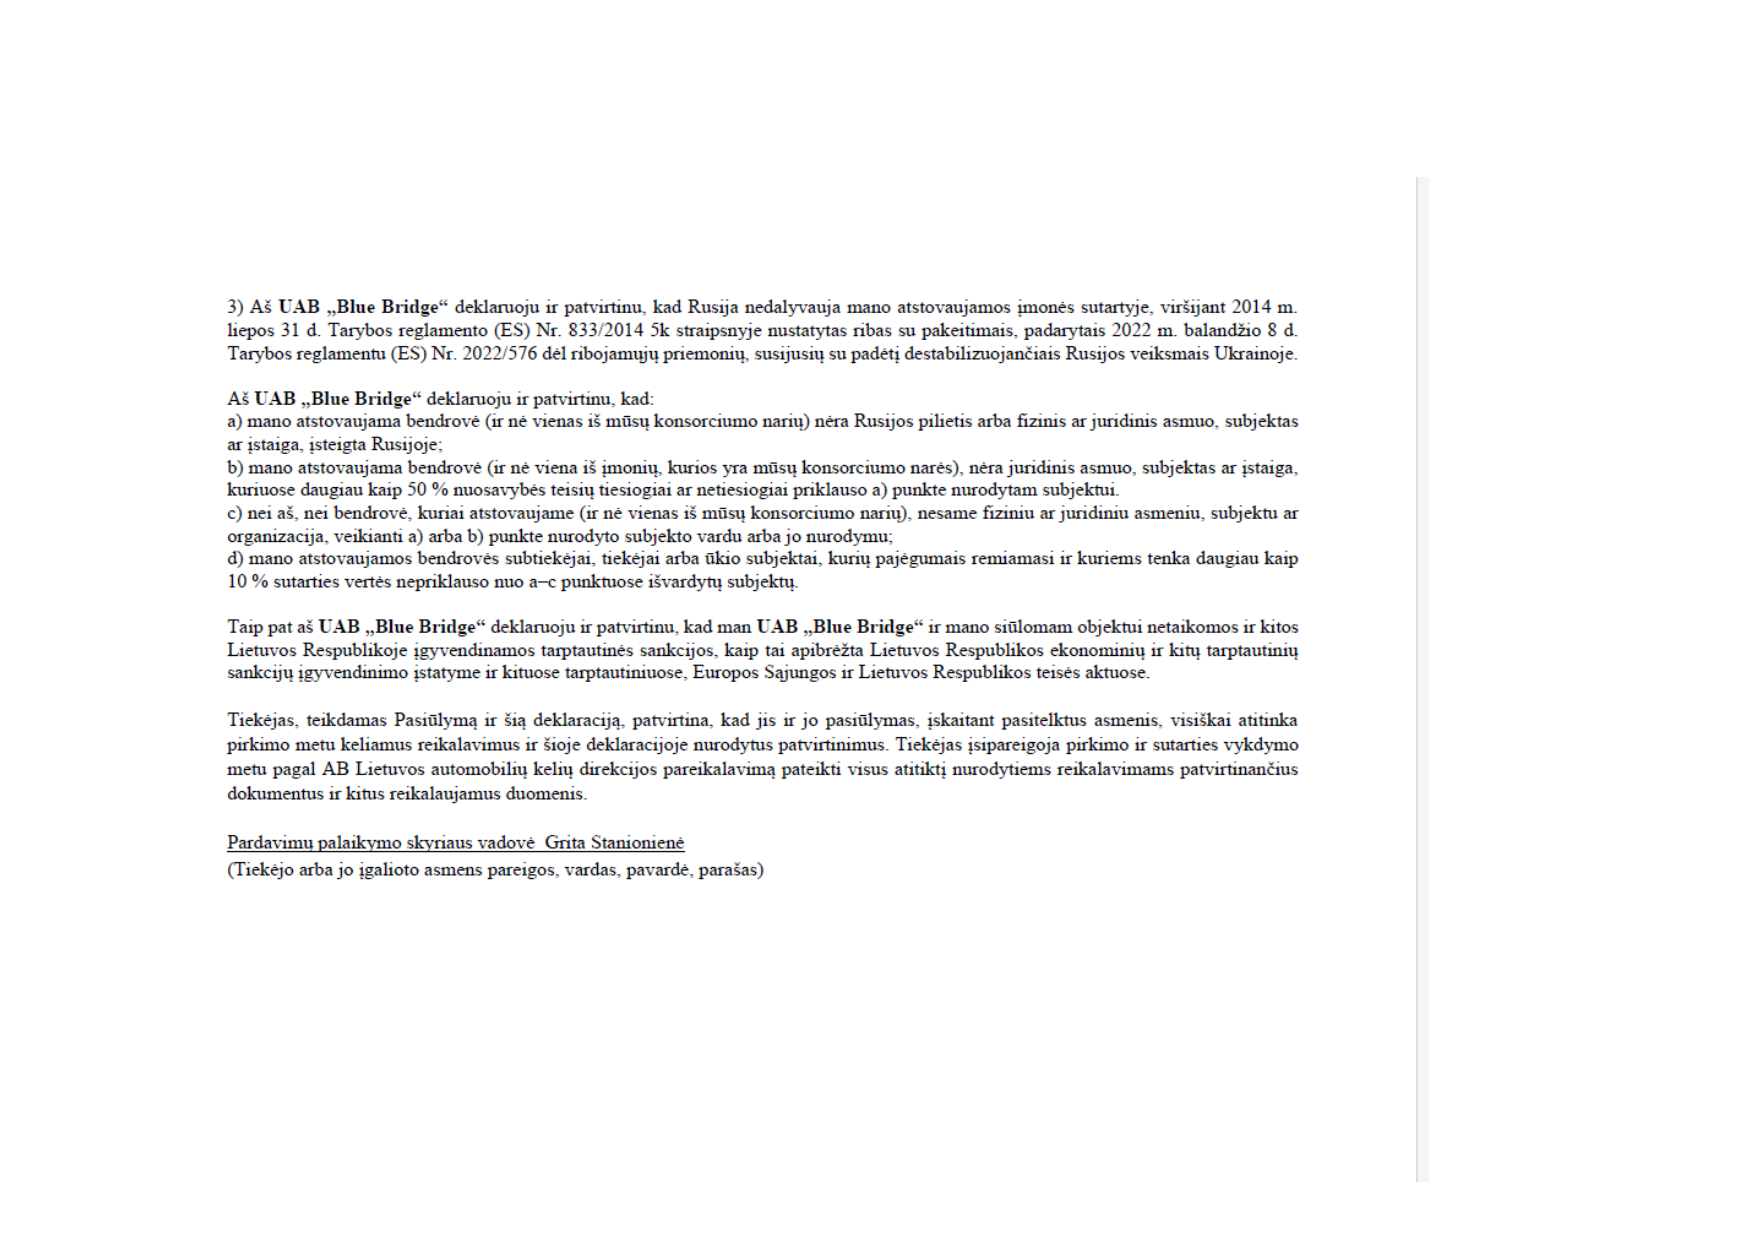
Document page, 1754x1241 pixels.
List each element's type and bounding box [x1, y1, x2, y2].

picture [118, 177, 1430, 1182]
